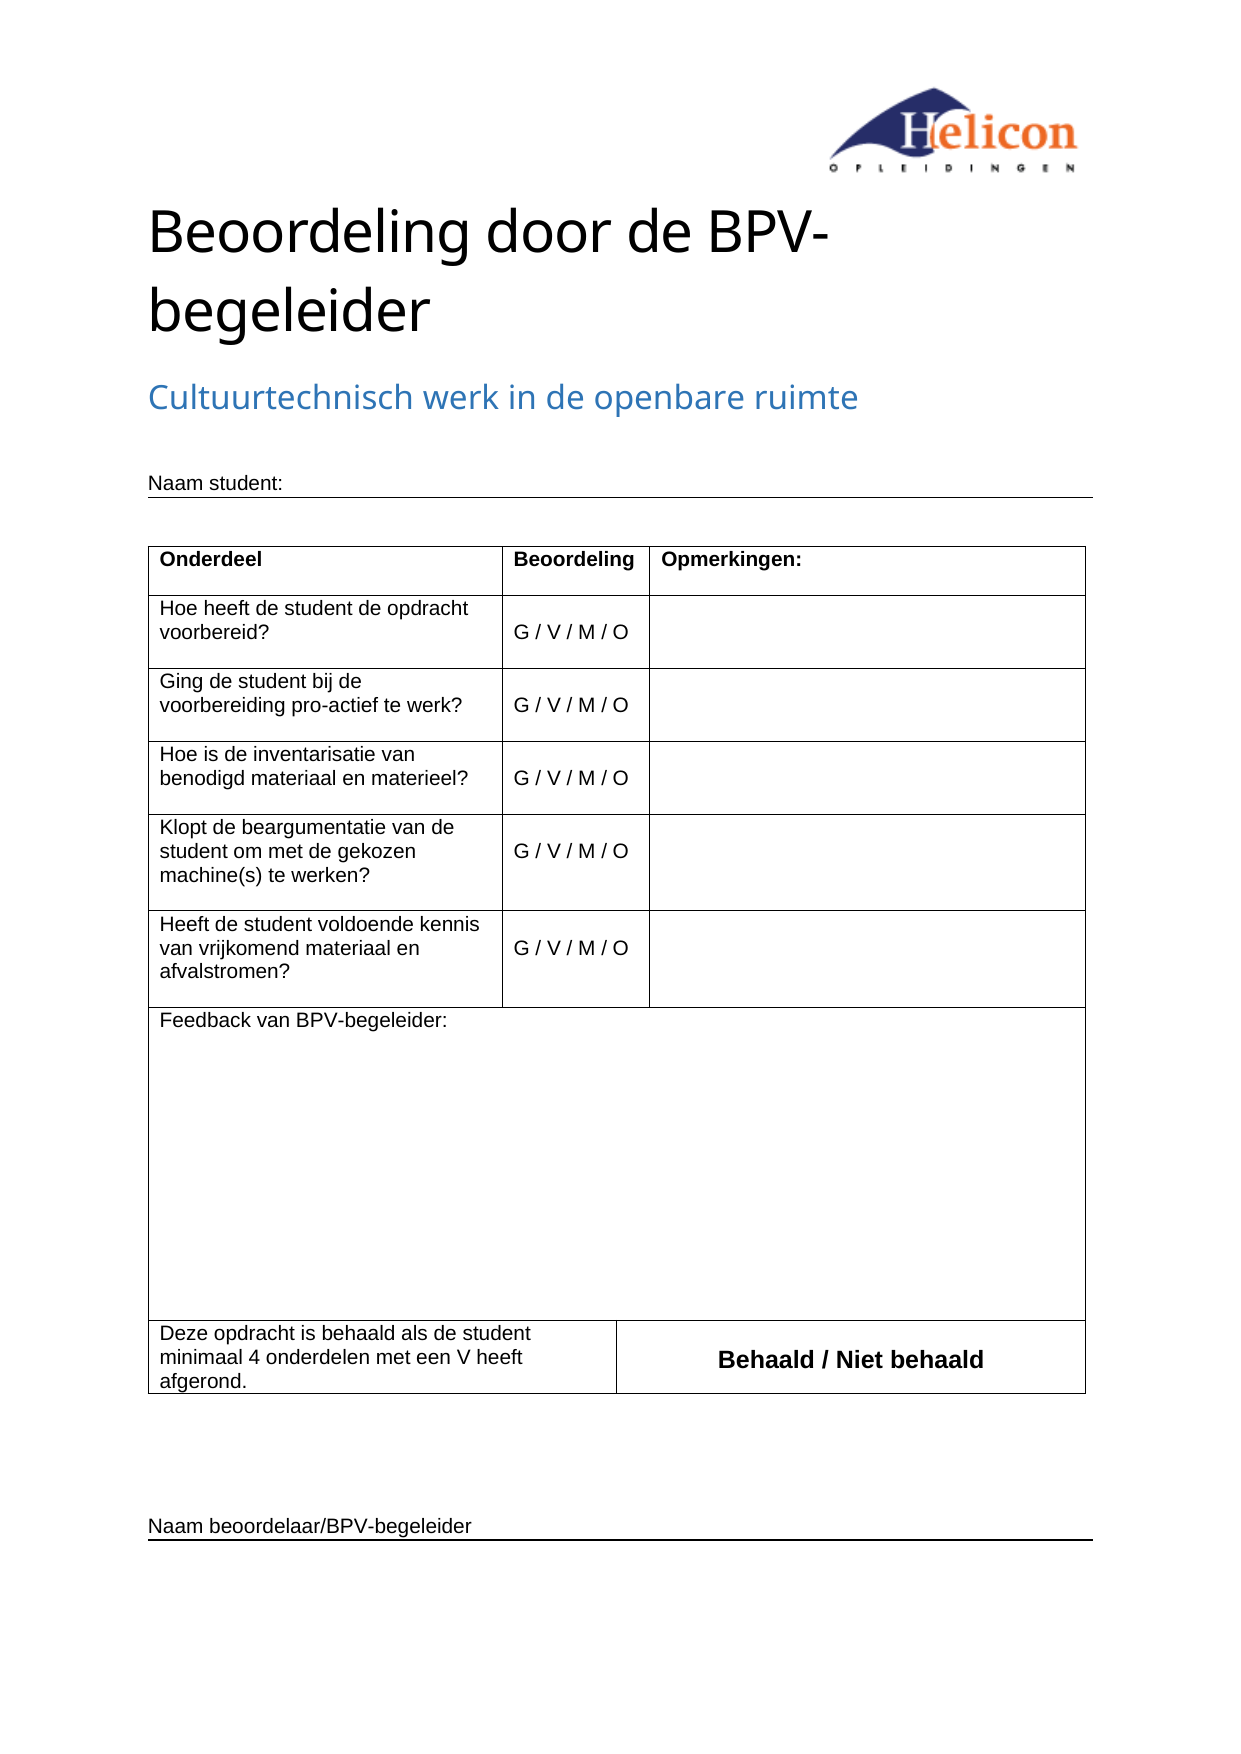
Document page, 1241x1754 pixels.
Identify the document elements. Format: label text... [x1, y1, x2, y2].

table_cell Feedback van BPV-begeleider: [149, 1008, 1085, 1320]
table_cell Hoe is de inventarisatie van benodigd materiaal en materieel? [149, 742, 502, 813]
text Naam student: [148, 471, 1093, 497]
table_cell [650, 911, 1085, 1007]
table_header Onderdeel [149, 547, 502, 595]
text Naam beoordelaar/BPV-begeleider [148, 1513, 1093, 1539]
table_cell [650, 596, 1085, 668]
table_cell G / V / M / O [503, 911, 649, 1007]
table_cell G / V / M / O [503, 669, 649, 741]
table_cell G / V / M / O [503, 815, 649, 910]
table_cell Hoe heeft de student de opdracht voorbereid? [149, 596, 502, 668]
table_cell [650, 742, 1085, 813]
subtitle Cultuurtechnisch werk in de openbare ruimte [148, 374, 1093, 419]
table_header Beoordeling [503, 547, 649, 595]
table_header Opmerkingen: [650, 547, 1085, 595]
table_cell Ging de student bij de voorbereiding pro-actief te werk? [149, 669, 502, 741]
title Beoordeling door de BPV-begeleider [148, 190, 1093, 349]
table_cell G / V / M / O [503, 596, 649, 668]
table_cell [650, 669, 1085, 741]
table_cell G / V / M / O [503, 742, 649, 813]
table_cell [650, 815, 1085, 910]
table_cell Deze opdracht is behaald als de student minimaal 4 onderdelen met een V heeft afgerond. [149, 1321, 616, 1393]
table_cell Heeft de student voldoende kennis van vrijkomend materiaal en afvalstromen? [149, 911, 502, 1007]
table_cell Behaald / Niet behaald [617, 1321, 1085, 1393]
table_cell Klopt de beargumentatie van de student om met de gekozen machine(s) te werken? [149, 815, 502, 910]
picture [816, 73, 1093, 190]
